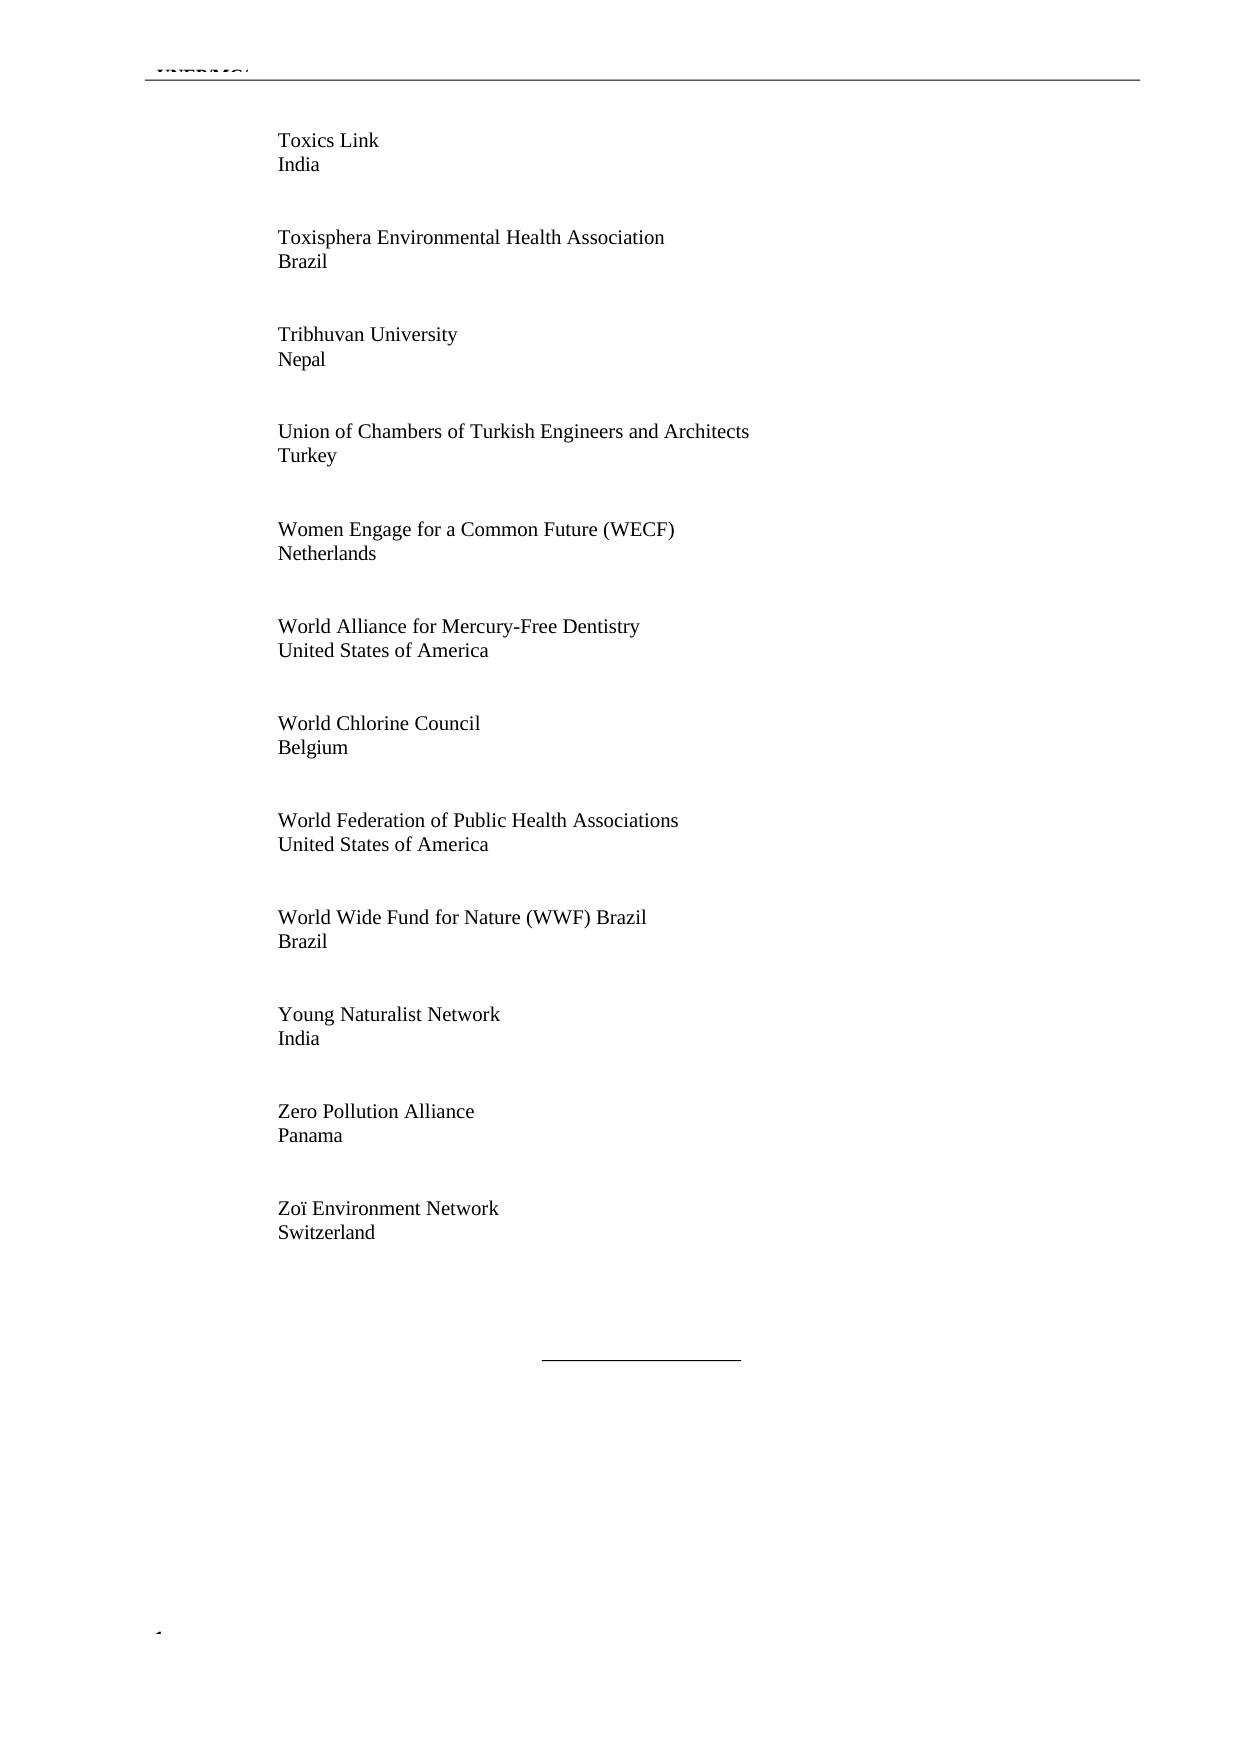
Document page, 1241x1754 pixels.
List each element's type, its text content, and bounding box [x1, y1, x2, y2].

text World Chlorine Council Belgium [278, 711, 537, 759]
text World Alliance for Mercury-Free Dentistry United States of America [278, 614, 670, 662]
text Young Naturalist Network India [278, 1002, 537, 1050]
text World Federation of Public Health Associations United States of America [278, 808, 729, 856]
text World Wide Fund for Nature (WWF) Brazil Brazil [278, 905, 670, 953]
text Tribhuvan University Nepal [278, 322, 458, 371]
text Toxics Link India [278, 128, 379, 176]
text Zoï Environment Network Switzerland [278, 1196, 537, 1244]
text Union of Chambers of Turkish Engineers and Architects Turkey [278, 419, 788, 467]
text Women Engage for a Common Future (WECF) Netherlands [278, 517, 729, 565]
text Zero Pollution Alliance Panama [278, 1099, 478, 1147]
text Toxisphera Environmental Health Association Brazil [278, 225, 670, 273]
